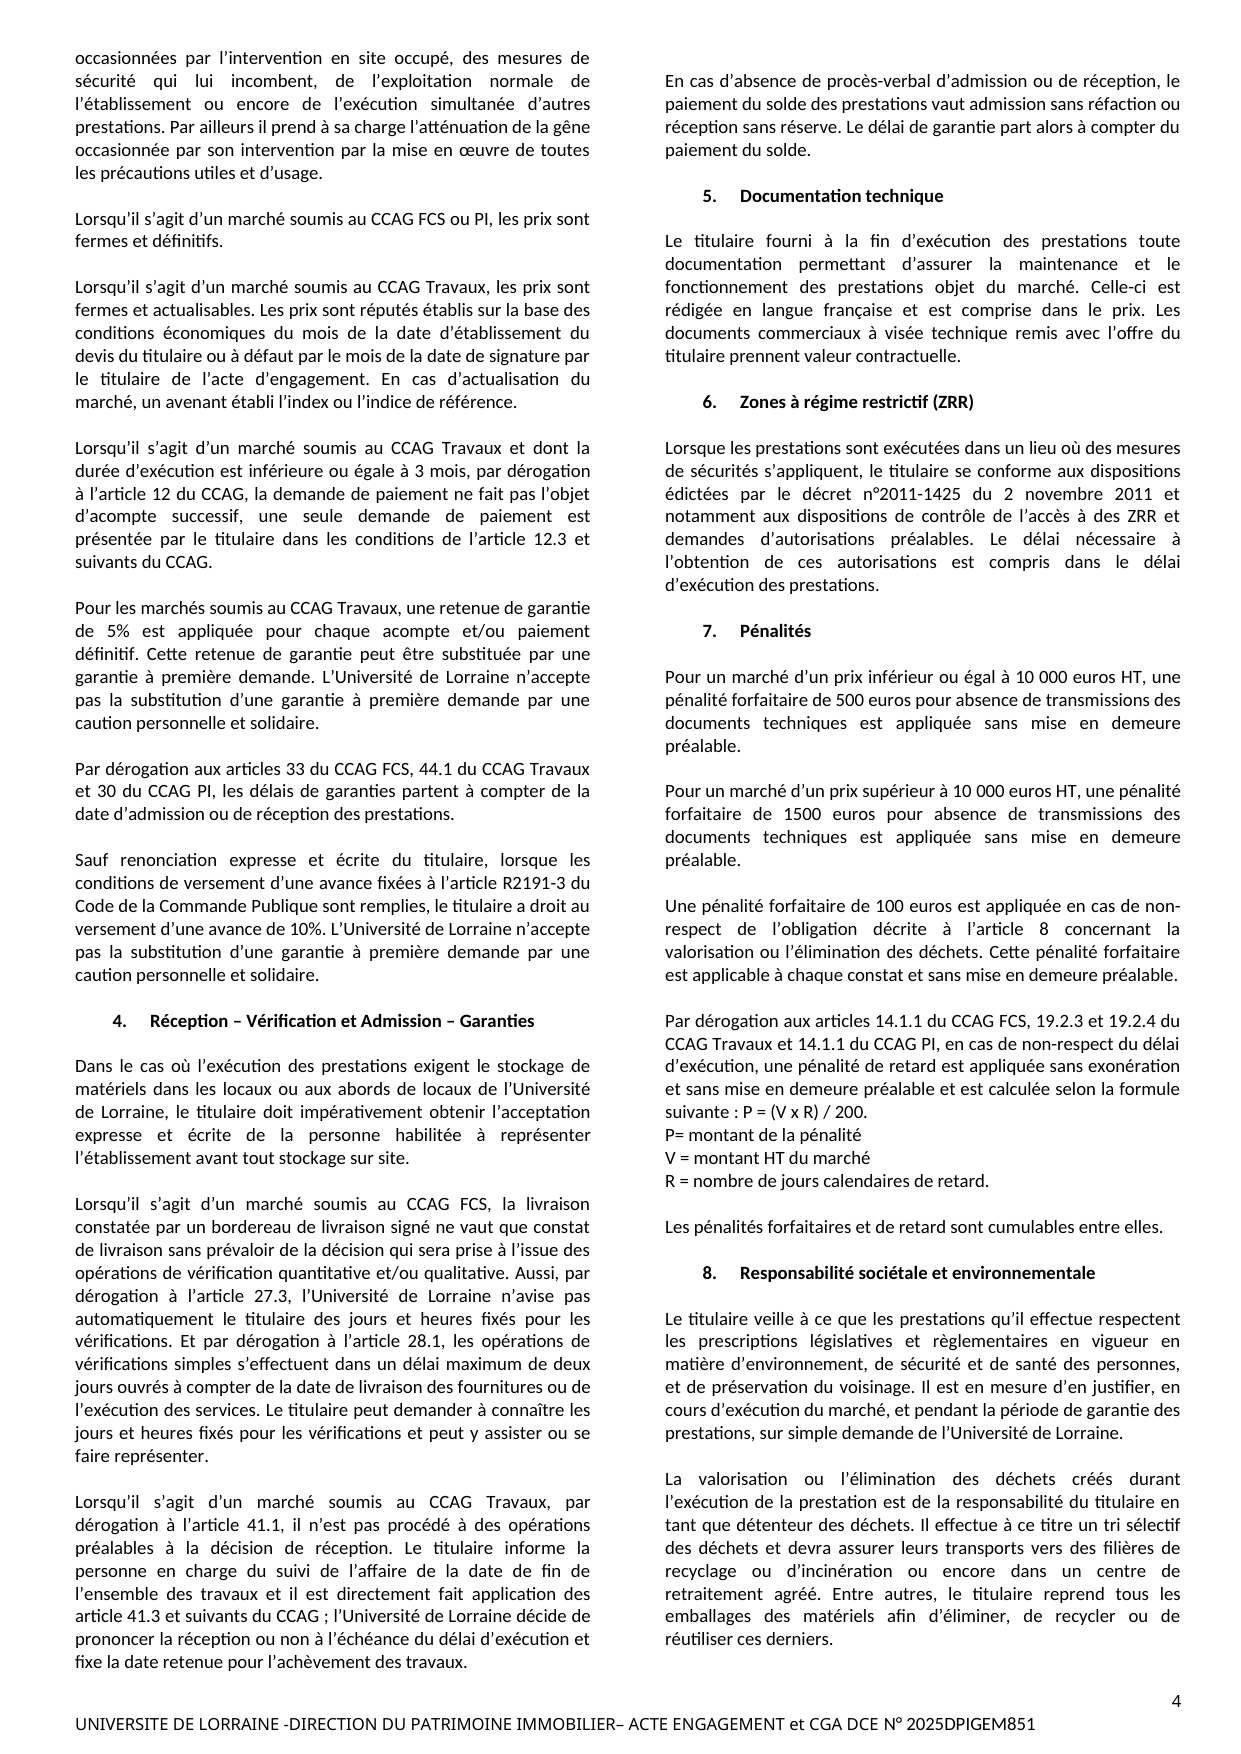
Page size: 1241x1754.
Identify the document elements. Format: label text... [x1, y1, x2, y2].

list Zones à régime restrictif (ZRR) [702, 390, 1181, 413]
text Par dérogation aux articles 14.1.1 du CCAG FCS, 19.2.3 et 19.2.4 du CCAG Travaux et 14.1.1 du CCAG PI, en cas de non-respect du délai d’exécution, une pénalité de retard est appliquée sans exonération et sans mise en demeure préalable et est calculée selon la formule suivante : P = (V x R) / 200. [665, 1009, 1181, 1123]
text V = montant HT du marché [665, 1146, 1181, 1169]
text Lorsqu’il s’agit d’un marché soumis au CCAG FCS ou PI, les prix sont fermes et définitifs. [75, 207, 591, 253]
text Une pénalité forfaitaire de 100 euros est appliquée en cas de non-respect de l’obligation décrite à l’article 8 concernant la valorisation ou l’élimination des déchets. Cette pénalité forfaitaire est applicable à chaque constat et sans mise en demeure préalable. [665, 894, 1181, 986]
text Lorsqu’il s’agit d’un marché soumis au CCAG Travaux et dont la durée d’exécution est inférieure ou égale à 3 mois, par dérogation à l’article 12 du CCAG, la demande de paiement ne fait pas l’objet d’acompte successif, une seule demande de paiement est présentée par le titulaire dans les conditions de l’article 12.3 et suivants du CCAG. [75, 436, 591, 573]
list Réception – Vérification et Admission – Garanties [112, 1009, 591, 1032]
text Par dérogation aux articles 33 du CCAG FCS, 44.1 du CCAG Travaux et 30 du CCAG PI, les délais de garanties partent à compter de la date d’admission ou de réception des prestations. [75, 757, 591, 826]
text Lorsqu’il s’agit d’un marché soumis au CCAG Travaux, par dérogation à l’article 41.1, il n’est pas procédé à des opérations préalables à la décision de réception. Le titulaire informe la personne en charge du suivi de l’affaire de la date de fin de l’ensemble des travaux et il est directement fait application des article 41.3 et suivants du CCAG ; l’Université de Lorraine décide de prononcer la réception ou non à l’échéance du délai d’exécution et fixe la date retenue pour l’achèvement des travaux. [75, 1490, 591, 1673]
text Pour un marché d’un prix inférieur ou égal à 10 000 euros HT, une pénalité forfaitaire de 500 euros pour absence de transmissions des documents techniques est appliquée sans mise en demeure préalable. [665, 665, 1181, 757]
text En cas d’absence de procès-verbal d’admission ou de réception, le paiement du solde des prestations vaut admission sans réfaction ou réception sans réserve. Le délai de garantie part alors à compter du paiement du solde. [665, 69, 1181, 161]
text Pour les marchés soumis au CCAG Travaux, une retenue de garantie de 5% est appliquée pour chaque acompte et/ou paiement définitif. Cette retenue de garantie peut être substituée par une garantie à première demande. L’Université de Lorraine n’accepte pas la substitution d’une garantie à première demande par une caution personnelle et solidaire. [75, 596, 591, 734]
text Pour un marché d’un prix supérieur à 10 000 euros HT, une pénalité forfaitaire de 1500 euros pour absence de transmissions des documents techniques est appliquée sans mise en demeure préalable. [665, 780, 1181, 871]
text Lorsqu’il s’agit d’un marché soumis au CCAG Travaux, les prix sont fermes et actualisables. Les prix sont réputés établis sur la base des conditions économiques du mois de la date d’établissement du devis du titulaire ou à défaut par le mois de la date de signature par le titulaire de l’acte d’engagement. En cas d’actualisation du marché, un avenant établi l’index ou l’indice de référence. [75, 276, 591, 413]
text P= montant de la pénalité [665, 1123, 1181, 1146]
text Sauf renonciation expresse et écrite du titulaire, lorsque les conditions de versement d’une avance fixées à l’article R2191-3 du Code de la Commande Publique sont remplies, le titulaire a droit au versement d’une avance de 10%. L’Université de Lorraine n’accepte pas la substitution d’une garantie à première demande par une caution personnelle et solidaire. [75, 848, 591, 986]
text Lorsque les prestations sont exécutées dans un lieu où des mesures de sécurités s’appliquent, le titulaire se conforme aux dispositions édictées par le décret n°2011-1425 du 2 novembre 2011 et notamment aux dispositions de contrôle de l’accès à des ZRR et demandes d’autorisations préalables. Le délai nécessaire à l’obtention de ces autorisations est compris dans le délai d’exécution des prestations. [665, 436, 1181, 596]
text Les pénalités forfaitaires et de retard sont cumulables entre elles. [665, 1215, 1181, 1238]
text R = nombre de jours calendaires de retard. [665, 1169, 1181, 1192]
text Lorsqu’il s’agit d’un marché soumis au CCAG FCS, la livraison constatée par un bordereau de livraison signé ne vaut que constat de livraison sans prévaloir de la décision qui sera prise à l’issue des opérations de vérification quantitative et/ou qualitative. Aussi, par dérogation à l’article 27.3, l’Université de Lorraine n’avise pas automatiquement le titulaire des jours et heures fixés pour les vérifications. Et par dérogation à l’article 28.1, les opérations de vérifications simples s’effectuent dans un délai maximum de deux jours ouvrés à compter de la date de livraison des fournitures ou de l’exécution des services. Le titulaire peut demander à connaître les jours et heures fixés pour les vérifications et peut y assister ou se faire représenter. [75, 1192, 591, 1467]
text La valorisation ou l’élimination des déchets créés durant l’exécution de la prestation est de la responsabilité du titulaire en tant que détenteur des déchets. Il effectue à ce titre un tri sélectif des déchets et devra assurer leurs transports vers des filières de recyclage ou d’incinération ou encore dans un centre de retraitement agréé. Entre autres, le titulaire reprend tous les emballages des matériels afin d’éliminer, de recycler ou de réutiliser ces derniers. [665, 1467, 1181, 1651]
text Le titulaire veille à ce que les prestations qu’il effectue respectent les prescriptions législatives et règlementaires en vigueur en matière d’environnement, de sécurité et de santé des personnes, et de préservation du voisinage. Il est en mesure d’en justifier, en cours d’exécution du marché, et pendant la période de garantie des prestations, sur simple demande de l’Université de Lorraine. [665, 1307, 1181, 1444]
list Documentation technique [702, 184, 1181, 207]
list Responsabilité sociétale et environnementale [702, 1261, 1181, 1284]
list Pénalités [702, 619, 1181, 642]
text Le titulaire fourni à la fin d’exécution des prestations toute documentation permettant d’assurer la maintenance et le fonctionnement des prestations objet du marché. Celle-ci est rédigée en langue française et est comprise dans le prix. Les documents commerciaux à visée technique remis avec l’offre du titulaire prennent valeur contractuelle. [665, 230, 1181, 367]
text Dans le cas où l’exécution des prestations exigent le stockage de matériels dans les locaux ou aux abords de locaux de l’Université de Lorraine, le titulaire doit impérativement obtenir l’acceptation expresse et écrite de la personne habilitée à représenter l’établissement avant tout stockage sur site. [75, 1055, 591, 1169]
